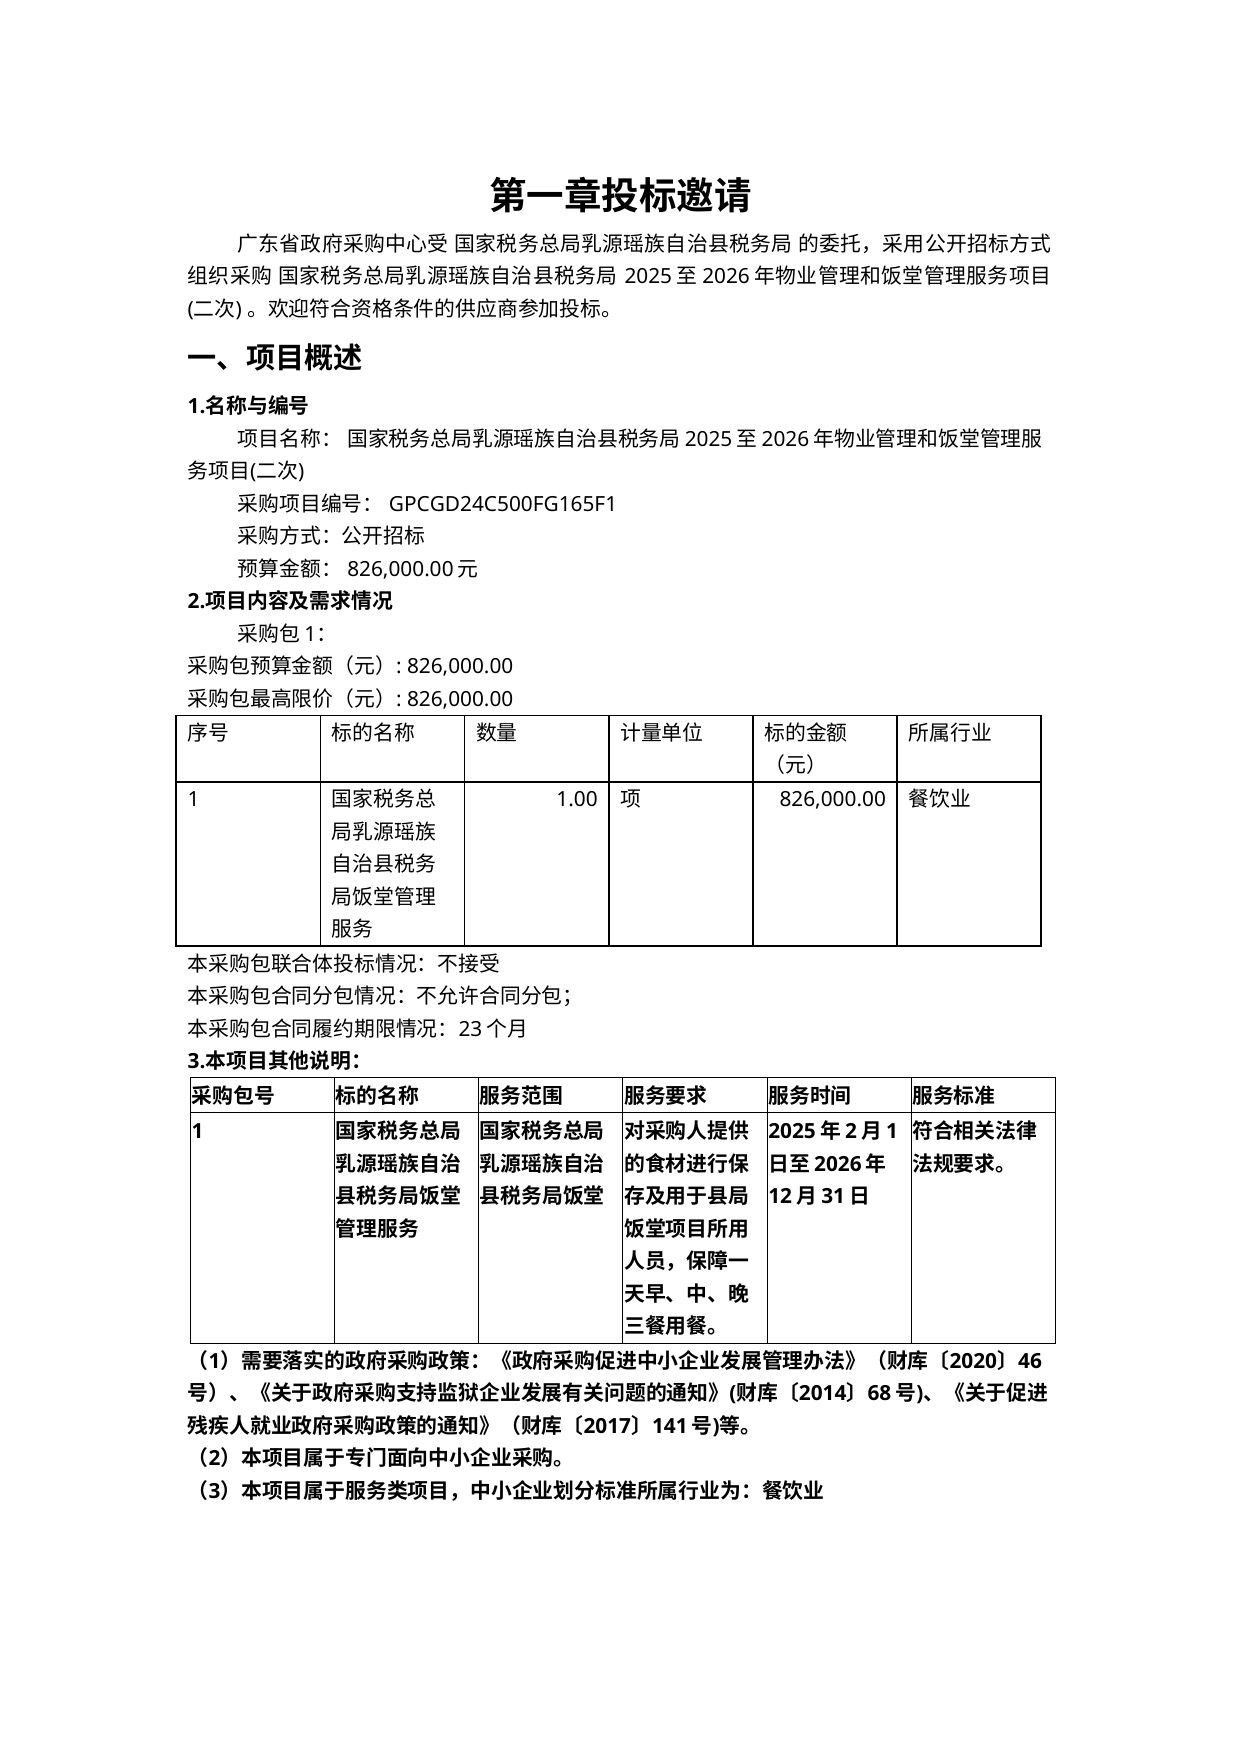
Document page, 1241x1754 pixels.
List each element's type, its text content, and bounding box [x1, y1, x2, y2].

table_header 服务要求 [623, 1078, 767, 1112]
text 采购包最高限价（元）: 826,000.00 [187, 682, 1053, 714]
table_header 采购包号 [191, 1078, 334, 1112]
text 本采购包联合体投标情况：不接受 [187, 947, 1053, 979]
text 采购包预算金额（元）: 826,000.00 [187, 649, 1053, 682]
table_header 标的名称 [321, 716, 464, 781]
table_cell 1 [191, 1113, 334, 1343]
table_header 服务范围 [479, 1078, 622, 1112]
table_cell 1.00 [465, 783, 608, 945]
table_cell 国家税务总局乳源瑶族自治县税务局饭堂管理服务 [335, 1113, 478, 1343]
text 第一章投标邀请 [187, 162, 1053, 227]
table_cell 项 [610, 783, 752, 945]
text 广东省政府采购中心受 国家税务总局乳源瑶族自治县税务局 的委托，采用公开招标方式组织采购 国家税务总局乳源瑶族自治县税务局2025至2026年物业管理和饭堂管理服务项目(二次) 。欢迎符合资格条件的供应商参加投标。 [187, 227, 1053, 324]
text 1.名称与编号 [187, 389, 1053, 422]
text 本采购包合同履约期限情况：23个月 [187, 1012, 1053, 1044]
table_cell 国家税务总局乳源瑶族自治县税务局饭堂管理服务 [321, 783, 464, 945]
table_header 计量单位 [610, 716, 752, 781]
text （1）需要落实的政府采购政策：《政府采购促进中小企业发展管理办法》（财库〔2020〕46号）、《关于政府采购支持监狱企业发展有关问题的通知》(财库〔2014〕68号)、《关于促进残疾人就业政府采购政策的通知》（财库〔2017〕141号)等。 [187, 1344, 1053, 1441]
table_header 标的金额 （元） [754, 716, 896, 781]
text 2.项目内容及需求情况 [187, 584, 1053, 617]
table_header 服务时间 [768, 1078, 911, 1112]
table_header 标的名称 [335, 1078, 478, 1112]
text 本采购包合同分包情况：不允许合同分包； [187, 979, 1053, 1012]
table_cell 餐饮业 [898, 783, 1040, 945]
text 项目名称： 国家税务总局乳源瑶族自治县税务局2025至2026年物业管理和饭堂管理服务项目(二次) [187, 422, 1053, 487]
text 3.本项目其他说明： [187, 1044, 1053, 1077]
table_cell 826,000.00 [754, 783, 896, 945]
table_header 数量 [465, 716, 608, 781]
text 采购项目编号： GPCGD24C500FG165F1 [187, 487, 1053, 519]
table_cell 国家税务总局乳源瑶族自治县税务局饭堂 [479, 1113, 622, 1343]
table_header 序号 [177, 716, 320, 781]
table_cell 1 [177, 783, 320, 945]
table_header 服务标准 [912, 1078, 1055, 1112]
text （2）本项目属于专门面向中小企业采购。 [187, 1441, 1053, 1474]
table_cell 符合相关法律法规要求。 [912, 1113, 1055, 1343]
text 一、项目概述 [187, 324, 1053, 389]
text 预算金额： 826,000.00元 [187, 552, 1053, 584]
table_cell 对采购人提供的食材进行保存及用于县局饭堂项目所用人员，保障一天早、中、晚三餐用餐。 [623, 1113, 767, 1343]
table_cell 2025年2月1日至2026年12月31日 [768, 1113, 911, 1343]
text 采购包1： [187, 617, 1053, 649]
text （3）本项目属于服务类项目，中小企业划分标准所属行业为：餐饮业 [187, 1474, 1053, 1506]
text 采购方式：公开招标 [187, 519, 1053, 552]
table_header 所属行业 [898, 716, 1040, 781]
